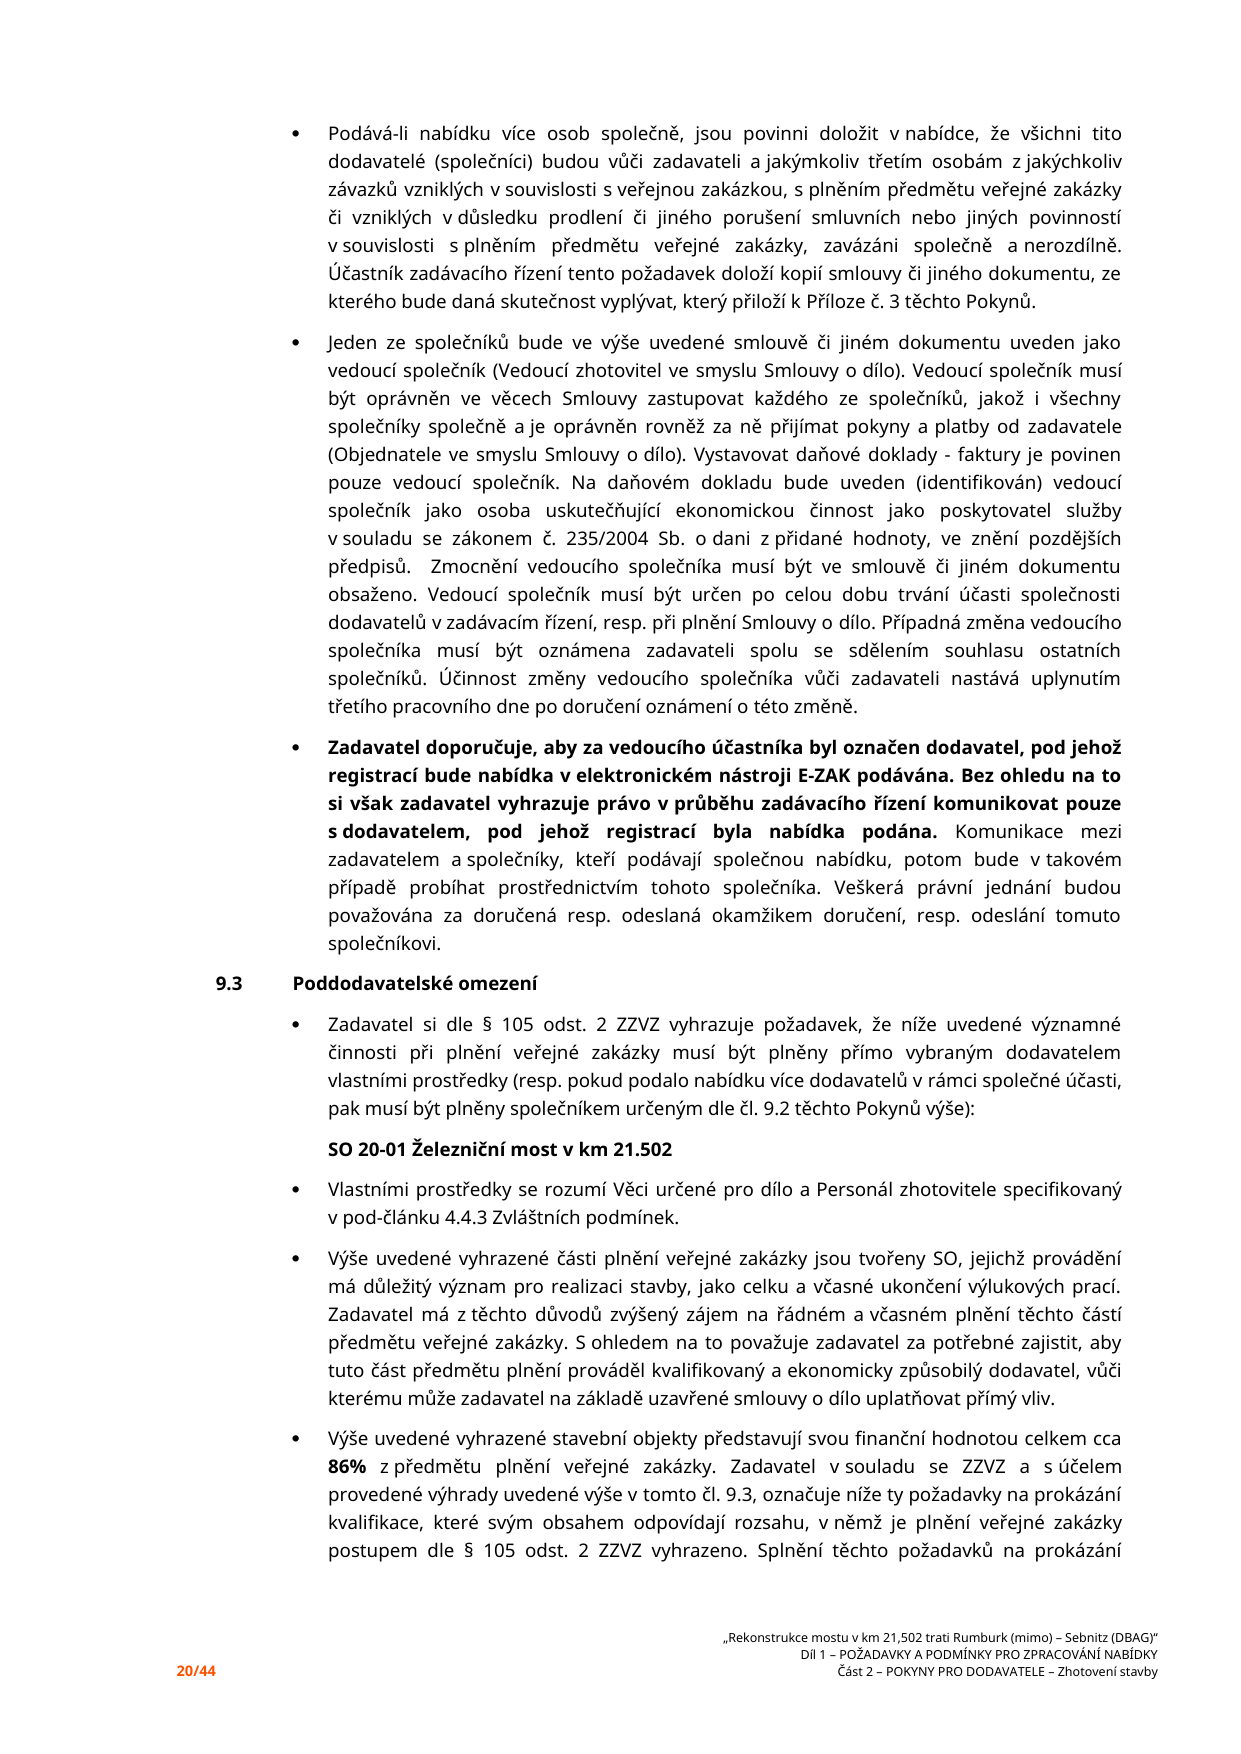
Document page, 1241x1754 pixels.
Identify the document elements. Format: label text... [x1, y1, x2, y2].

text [292, 1426, 1122, 1563]
text Zadavatel doporučuje, aby za vedoucího účastníka byl označen dodavatel, pod jehož registrací bude nabídka v elektronickém nástroji E-ZAK podávána. Bez ohledu na to si však zadavatel vyhrazuje právo v průběhu zadávacího řízení komunikovat pouze s dodavatelem, pod jehož registrací byla nabídka podána. Komunikace mezi zadavatelem a společníky, kteří podávají společnou nabídku, potom bude v takovém případě probíhat prostřednictvím tohoto společníka. Veškerá právní jednání budou považována za doručená resp. odeslaná okamžikem doručení, resp. odeslání tomuto společníkovi. [292, 734, 1122, 956]
text Poddodavatelské omezení [216, 971, 1122, 996]
text Vlastními prostředky se rozumí Věci určené pro dílo a Personál zhotovitele specifikovaný v pod-článku 4.4.3 Zvláštních podmínek. [292, 1176, 1122, 1230]
list SO 20-01 Železniční most v km 21.502 [292, 1136, 1122, 1161]
text Jeden ze společníků bude ve výše uvedené smlouvě či jiném dokumentu uveden jako vedoucí společník (Vedoucí zhotovitel ve smyslu Smlouvy o dílo). Vedoucí společník musí být oprávněn ve věcech Smlouvy zastupovat každého ze společníků, jakož i všechny společníky společně a je oprávněn rovněž za ně přijímat pokyny a platby od zadavatele (Objednatele ve smyslu Smlouvy o dílo). Vystavovat daňové doklady - faktury je povinen pouze vedoucí společník. Na daňovém dokladu bude uveden (identifikován) vedoucí společník jako osoba uskutečňující ekonomickou činnost jako poskytovatel služby v souladu se zákonem č. 235/2004 Sb. o dani z přidané hodnoty, ve znění pozdějších předpisů. Zmocnění vedoucího společníka musí být ve smlouvě či jiném dokumentu obsaženo. Vedoucí společník musí být určen po celou dobu trvání účasti společnosti dodavatelů v zadávacím řízení, resp. při plnění Smlouvy o dílo. Případná změna vedoucího společníka musí být oznámena zadavateli spolu se sdělením souhlasu ostatních společníků. Účinnost změny vedoucího společníka vůči zadavateli nastává uplynutím třetího pracovního dne po doručení oznámení o této změně. [292, 329, 1122, 719]
text Podává-li nabídku více osob společně, jsou povinni doložit v nabídce, že všichni tito dodavatelé (společníci) budou vůči zadavateli a jakýmkoliv třetím osobám z jakýchkoliv závazků vzniklých v souvislosti s veřejnou zakázkou, s plněním předmětu veřejné zakázky či vzniklých v důsledku prodlení či jiného porušení smluvních nebo jiných povinností v souvislosti s plněním předmětu veřejné zakázky, zavázáni společně a nerozdílně. Účastník zadávacího řízení tento požadavek doloží kopií smlouvy či jiného dokumentu, ze kterého bude daná skutečnost vyplývat, který přiloží k Příloze č. 3 těchto Pokynů. [292, 121, 1122, 314]
text Výše uvedené vyhrazené části plnění veřejné zakázky jsou tvořeny SO, jejichž provádění má důležitý význam pro realizaci stavby, jako celku a včasné ukončení výlukových prací. Zadavatel má z těchto důvodů zvýšený zájem na řádném a včasném plnění těchto částí předmětu veřejné zakázky. S ohledem na to považuje zadavatel za potřebné zajistit, aby tuto část předmětu plnění prováděl kvalifikovaný a ekonomicky způsobilý dodavatel, vůči kterému může zadavatel na základě uzavřené smlouvy o dílo uplatňovat přímý vliv. [292, 1245, 1122, 1411]
text Zadavatel si dle § 105 odst. 2 ZZVZ vyhrazuje požadavek, že níže uvedené významné činnosti při plnění veřejné zakázky musí být plněny přímo vybraným dodavatelem vlastními prostředky (resp. pokud podalo nabídku více dodavatelů v rámci společné účasti, pak musí být plněny společníkem určeným dle čl. 9.2 těchto Pokynů výše): [292, 1011, 1122, 1121]
